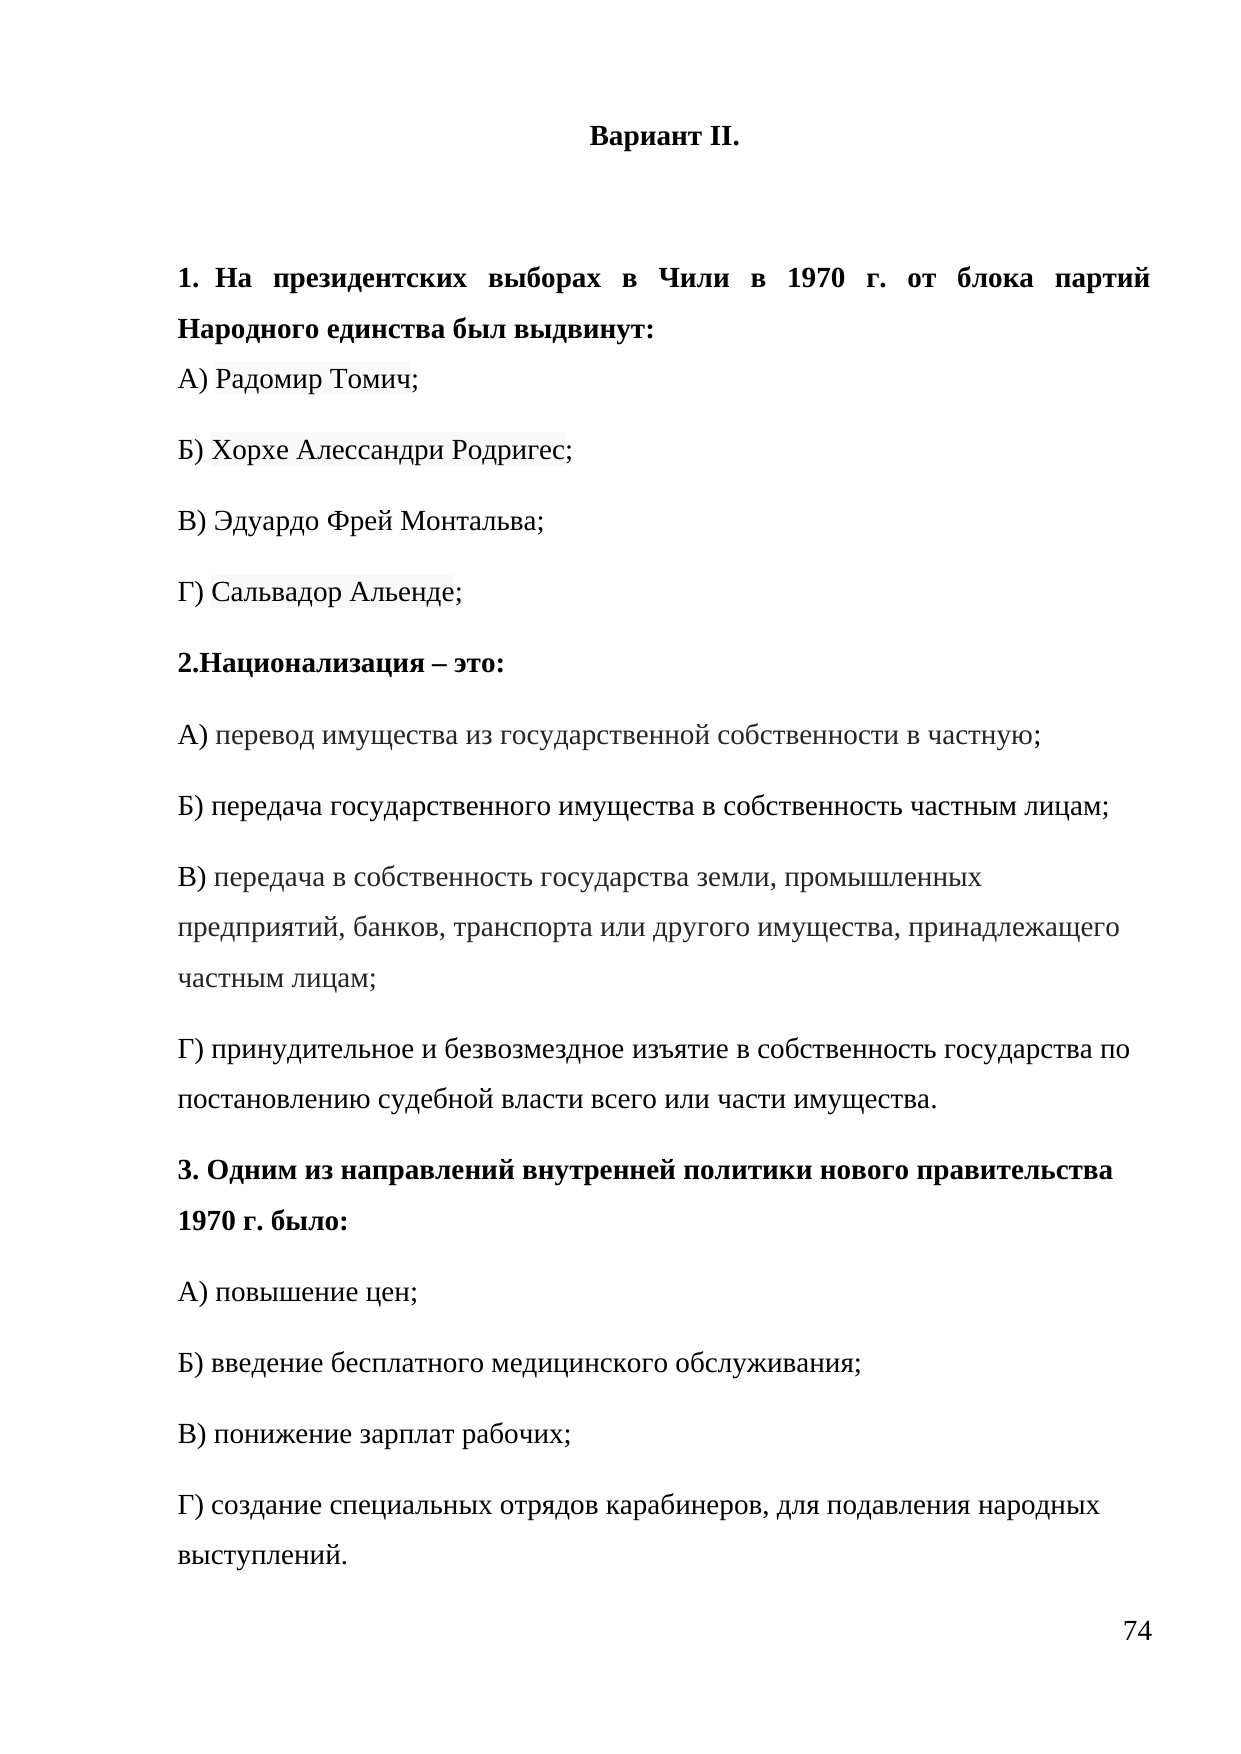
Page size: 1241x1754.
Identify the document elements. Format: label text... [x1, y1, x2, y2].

text А) перевод имущества из государственной собственности в частную; [1033, 717, 1152, 750]
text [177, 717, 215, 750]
text Б) введение бесплатного медицинского обслуживания; [177, 1345, 1152, 1378]
text Г) создание специальных отрядов карабинеров, для подавления народных выступлений. [177, 1487, 1152, 1571]
text Б) Хорхе Алессандри Родригес; [565, 432, 1152, 466]
text Вариант II. [177, 118, 1152, 152]
text В) понижение зарплат рабочих; [177, 1416, 1152, 1449]
text В) Эдуардо Фрей Монтальва; [536, 503, 1152, 537]
text А) повышение цен; [177, 1274, 1152, 1307]
text 3. Одним из направлений внутренней политики нового правительства 1970 г. было: [177, 1152, 1152, 1236]
text 2.Национализация – это: [177, 646, 1152, 679]
text Г) Сальвадор Альенде; [177, 574, 1152, 608]
text В) передача в собственность государства земли, промышленных предприятий, банков, транспорта или другого имущества, принадлежащего частным лицам; [177, 859, 1152, 993]
text А) Радомир Томич; [177, 361, 215, 394]
text Г) принудительное и безвозмездное изъятие в собственность государства по постановлению судебной власти всего или части имущества. [177, 1031, 1152, 1115]
text А) Радомир Томич; [411, 361, 1152, 394]
text Б) передача государственного имущества в собственность частным лицам; [177, 788, 1152, 821]
list На президентских выборах в Чили в 1970 г. от блока партий Народного единства был выдвинут: [177, 260, 1152, 344]
